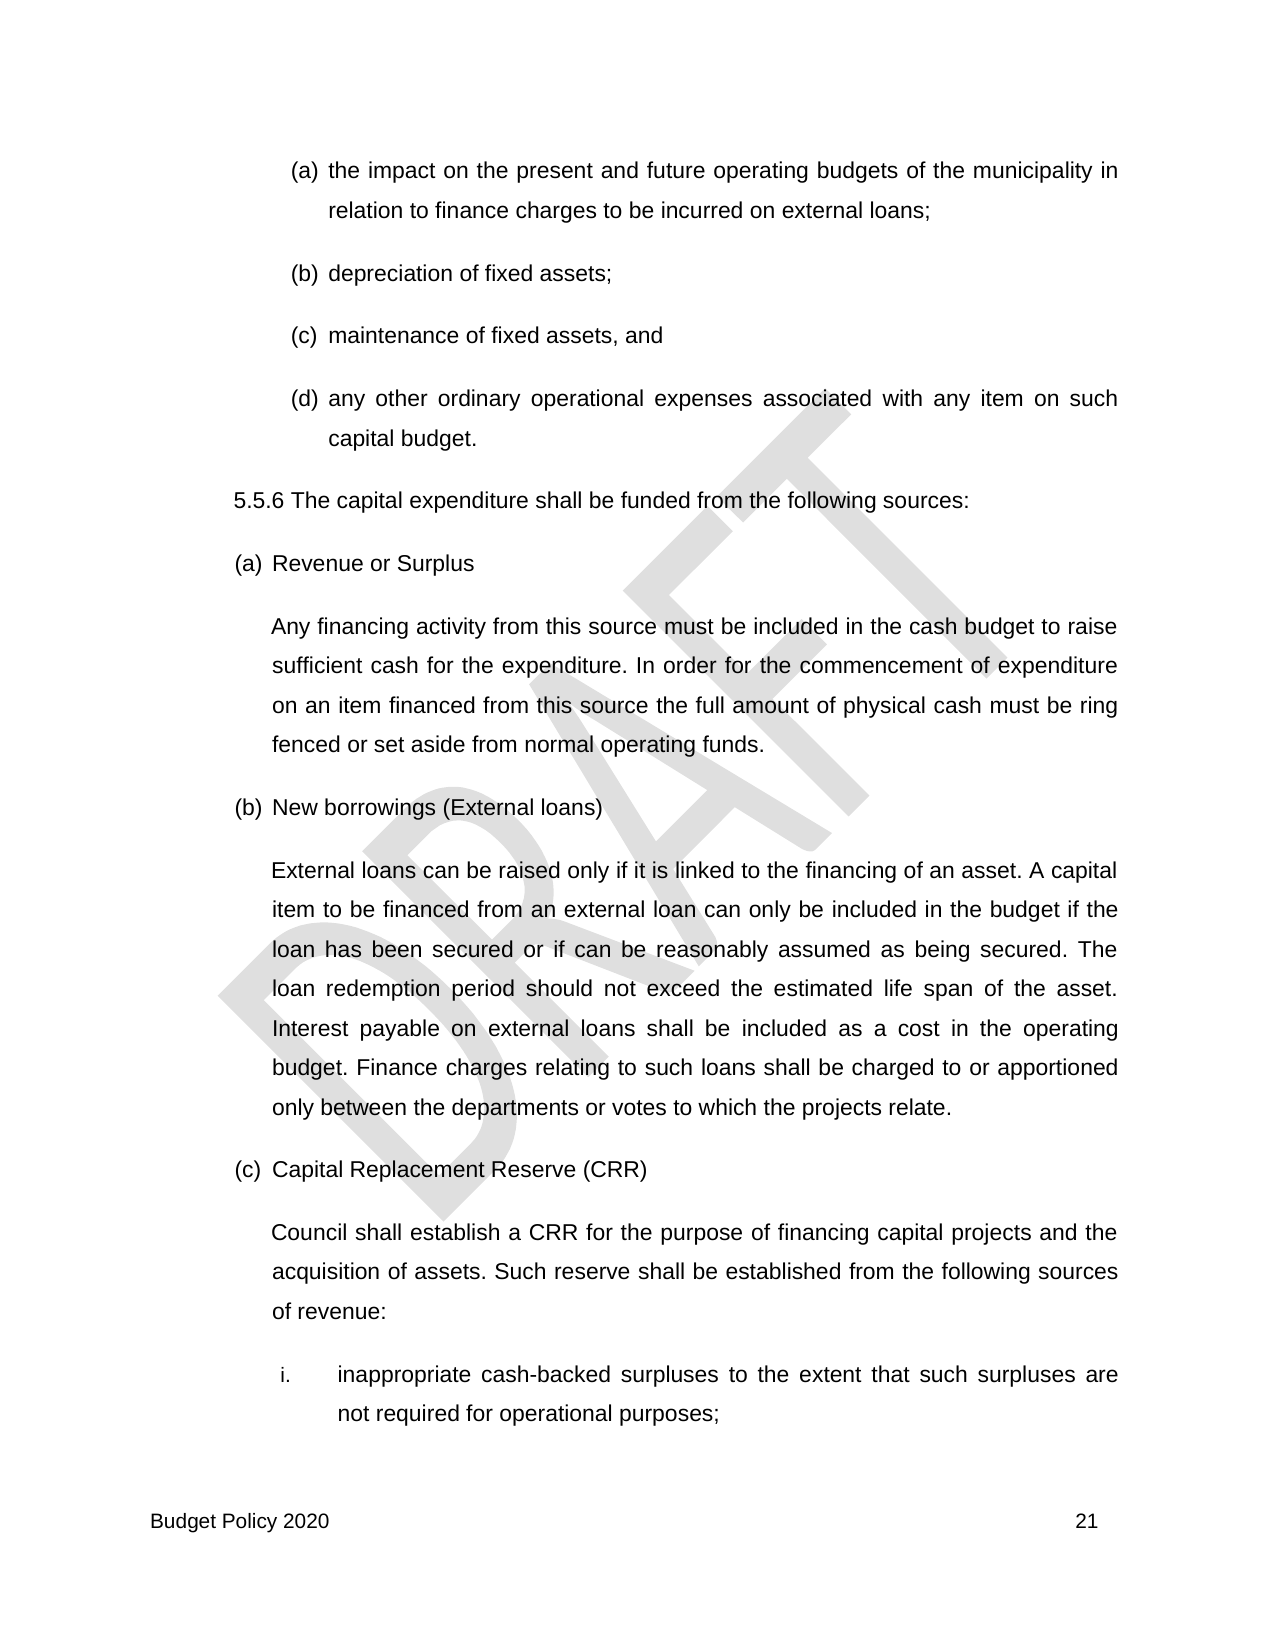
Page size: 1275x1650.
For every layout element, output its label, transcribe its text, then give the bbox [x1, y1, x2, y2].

text External loans can be raised only if it is linked to the financing of an asset. A capital item to be financed from an external loan can only be included in the budget if the loan has been secured or if can be reasonably assumed as being secured. The loan redemption period should not exceed the estimated life span of the asset. Interest payable on external loans shall be included as a cost in the operating budget. Finance charges relating to such loans shall be charged to or apportioned only between the departments or votes to which the projects relate. [271, 857, 1119, 1120]
list maintenance of fixed assets, and [291, 322, 1119, 349]
list inappropriate cash-backed surpluses to the extent that such surpluses are not required for operational purposes; [291, 1361, 1119, 1426]
list any other ordinary operational expenses associated with any item on such capital budget. [291, 385, 1119, 451]
list the impact on the present and future operating budgets of the municipality in relation to finance charges to be incurred on external loans; [291, 157, 1119, 223]
text Any financing activity from this source must be included in the cash budget to raise sufficient cash for the expenditure. In order for the commencement of expenditure on an item financed from this source the full amount of physical cash must be ring fenced or set aside from normal operating funds. [271, 613, 1119, 757]
list New borrowings (External loans) [234, 794, 1119, 820]
list Capital Replacement Reserve (CRR) [234, 1156, 1119, 1182]
text 5.5.6 The capital expenditure shall be funded from the following sources: [233, 487, 1119, 514]
text Council shall establish a CRR for the purpose of financing capital projects and the acquisition of assets. Such reserve shall be established from the following sources of revenue: [271, 1219, 1119, 1324]
list depreciation of fixed assets; [291, 260, 1119, 286]
list Revenue or Surplus [234, 550, 1119, 576]
